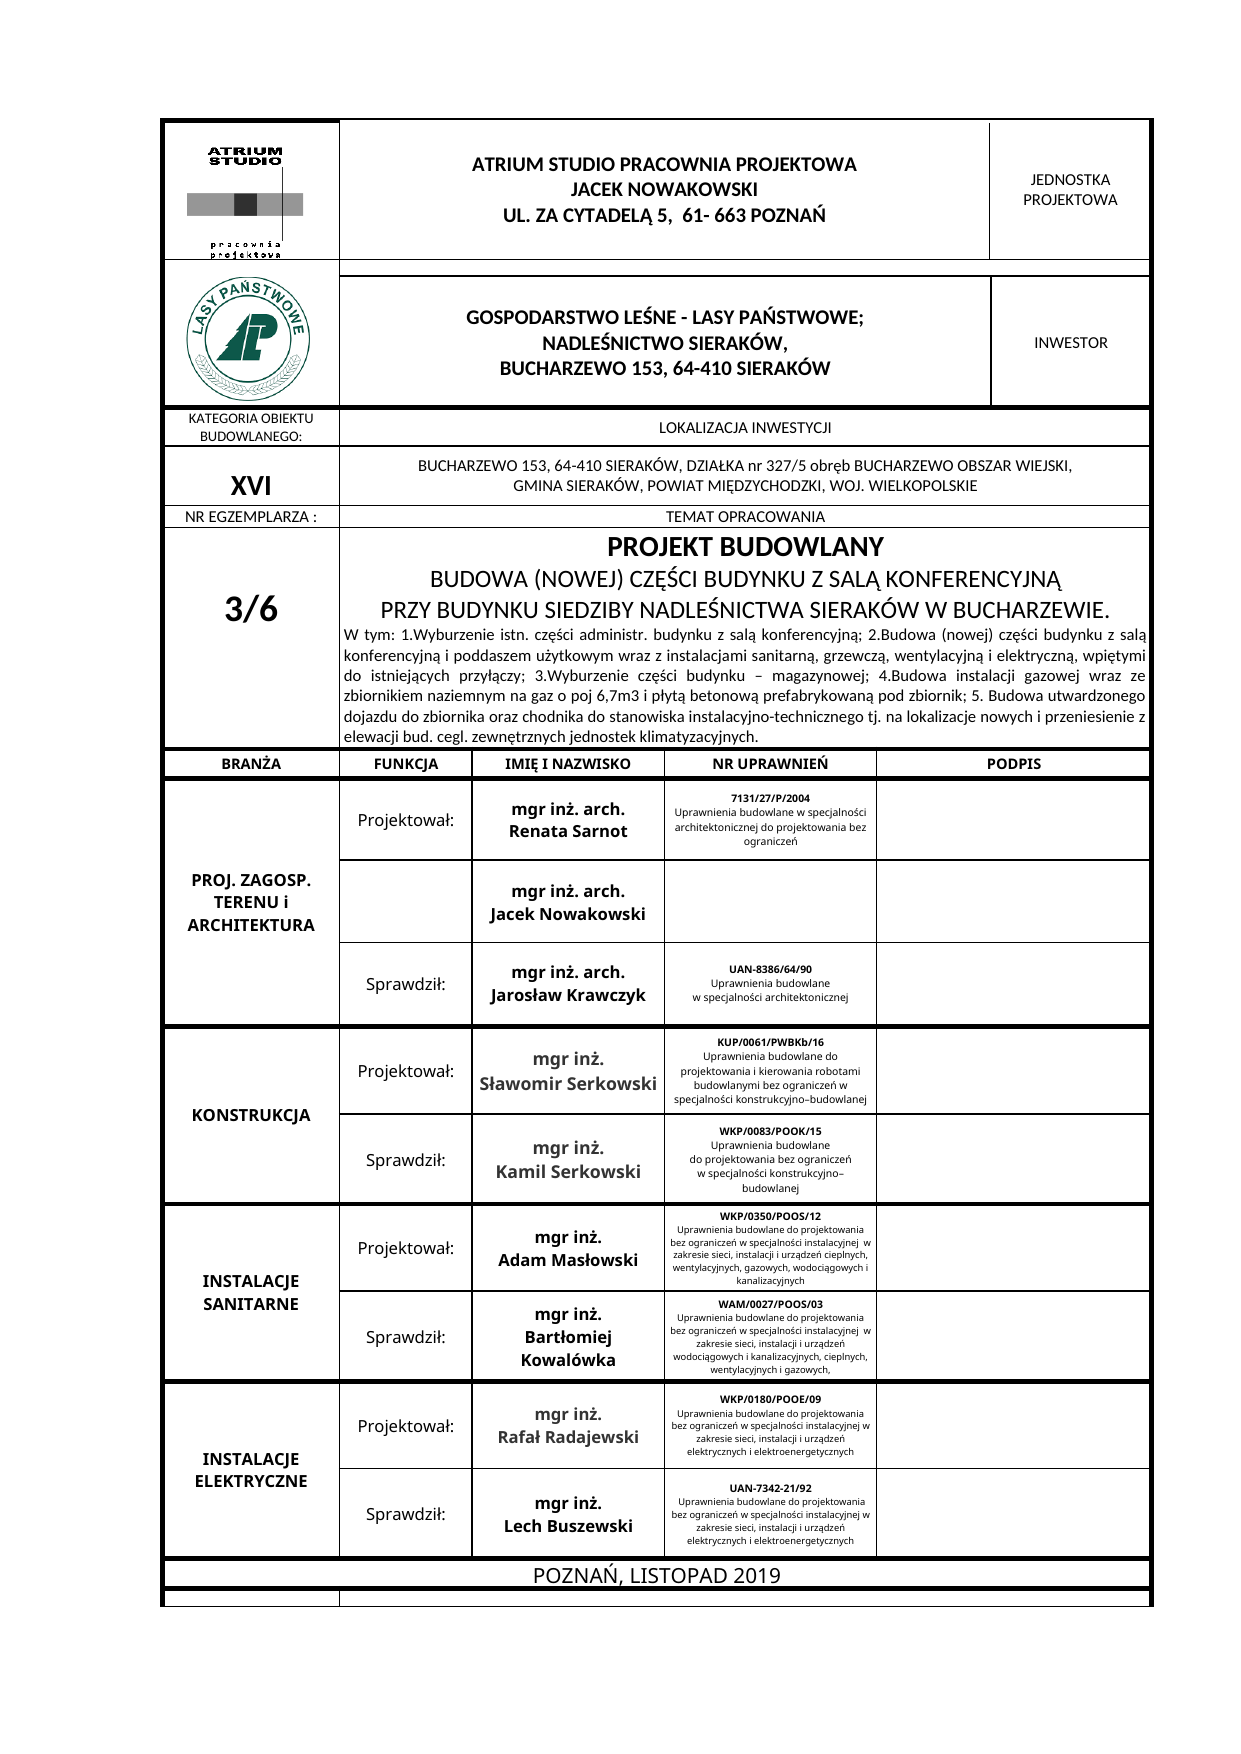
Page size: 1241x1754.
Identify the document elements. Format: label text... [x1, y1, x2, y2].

table_cell mgr inż. Rafał Radajewski [473, 1384, 664, 1467]
table_cell Sprawdził: [340, 1469, 471, 1556]
table_cell JEDNOSTKA PROJEKTOWA [989, 120, 1149, 258]
table_cell mgr inż. Kamil Serkowski [473, 1115, 664, 1202]
table_cell [340, 260, 1149, 275]
table_cell NR UPRAWNIEŃ [665, 751, 876, 776]
table_cell INWESTOR [992, 277, 1149, 405]
table_cell XVI [165, 447, 339, 504]
table_cell [877, 781, 1149, 859]
table_cell Projektował: [340, 781, 471, 859]
table_cell BUCHARZEWO 153, 64-410 SIERAKÓW, DZIAŁKA nr 327/5 obręb BUCHARZEWO OBSZAR WIEJSKI, GMINA SIERAKÓW, POWIAT MIĘDZYCHODZKI, WOJ. WIELKOPOLSKIE [340, 447, 1149, 504]
table_cell Sprawdził: [340, 943, 471, 1024]
table_cell INSTALACJE ELEKTRYCZNE [165, 1384, 339, 1556]
table_cell [165, 1591, 339, 1606]
table_cell POZNAŃ, LISTOPAD 2019 [165, 1561, 1149, 1586]
table_cell Sprawdził: [340, 1292, 471, 1379]
table_cell Sprawdził: [340, 1115, 471, 1202]
table_cell Projektował: [340, 1206, 471, 1290]
table_cell [877, 1206, 1149, 1290]
table_cell WKP/0350/POOS/12 Uprawnienia budowlane do projektowania bez ograniczeń w specjalności instalacyjnej w zakresie sieci, instalacji i urządzeń cieplnych, wentylacyjnych, gazowych, wodociągowych i kanalizacyjnych [665, 1206, 876, 1290]
table_cell mgr inż. arch. Jarosław Krawczyk [473, 943, 664, 1024]
table_cell KUP/0061/PWBKb/16 Uprawnienia budowlane do projektowania i kierowania robotami budowlanymi bez ograniczeń w specjalności konstrukcyjno–budowlanej [665, 1029, 876, 1113]
table_cell Projektował: [340, 1029, 471, 1113]
table_cell 3/6 [165, 528, 339, 747]
table_cell [877, 1384, 1149, 1467]
table_cell [165, 123, 339, 258]
table_cell LOKALIZACJA INWESTYCJI [340, 410, 1149, 445]
table_cell PROJ. ZAGOSP. TERENU i ARCHITEKTURA [165, 781, 339, 1024]
table_cell [877, 1029, 1149, 1113]
table_cell [165, 260, 339, 405]
table_cell PODPIS [877, 751, 1149, 776]
table_cell mgr inż. Adam Masłowski [473, 1206, 664, 1290]
table_cell IMIĘ I NAZWISKO [473, 751, 664, 776]
table_cell WKP/0180/POOE/09 Uprawnienia budowlane do projektowania bez ograniczeń w specjalności instalacyjnej w zakresie sieci, instalacji i urządzeń elektrycznych i elektroenergetycznych [665, 1384, 876, 1467]
table_cell Projektował: [340, 1384, 471, 1467]
table_cell [665, 861, 876, 942]
table_cell UAN-8386/64/90 Uprawnienia budowlane w specjalności architektonicznej [665, 943, 876, 1024]
table_cell WAM/0027/POOS/03 Uprawnienia budowlane do projektowania bez ograniczeń w specjalności instalacyjnej w zakresie sieci, instalacji i urządzeń wodociągowych i kanalizacyjnych, cieplnych, wentylacyjnych i gazowych, [665, 1292, 876, 1379]
table_cell 7131/27/P/2004 Uprawnienia budowlane w specjalności architektonicznej do projektowania bez ograniczeń [665, 781, 876, 859]
table_cell UAN-7342-21/92 Uprawnienia budowlane do projektowania bez ograniczeń w specjalności instalacyjnej w zakresie sieci, instalacji i urządzeń elektrycznych i elektroenergetycznych [665, 1469, 876, 1556]
table_cell PROJEKT BUDOWLANY BUDOWA (NOWEJ) CZĘŚCI BUDYNKU Z SALĄ KONFERENCYJNĄ PRZY BUDYNKU SIEDZIBY NADLEŚNICTWA SIERAKÓW W BUCHARZEWIE. W tym: 1.Wyburzenie istn. części administr. budynku z salą konferencyjną; 2.Budowa (nowej) części budynku z salą konferencyjną i poddaszem użytkowym wraz z instalacjami sanitarną, grzewczą, wentylacyjną i elektryczną, wpiętymi do istniejących przyłączy; 3.Wyburzenie części budynku – magazynowej; 4.Budowa instalacji gazowej wraz ze zbiornikiem naziemnym na gaz o poj 6,7m3 i płytą betonową prefabrykowaną pod zbiornik; 5. Budowa utwardzonego dojazdu do zbiornika oraz chodnika do stanowiska instalacyjno-technicznego tj. na lokalizacje nowych i przeniesienie z elewacji bud. cegl. zewnętrznych jednostek klimatyzacyjnych. [340, 528, 1149, 747]
table_cell ATRIUM STUDIO PRACOWNIA PROJEKTOWA JACEK NOWAKOWSKI UL. ZA CYTADELĄ 5, 61- 663 POZNAŃ [340, 120, 989, 258]
table_cell [877, 943, 1149, 1024]
table_cell GOSPODARSTWO LEŚNE - LASY PAŃSTWOWE; NADLEŚNICTWO SIERAKÓW, BUCHARZEWO 153, 64-410 SIERAKÓW [340, 277, 990, 405]
table_cell [877, 1292, 1149, 1379]
table_cell KONSTRUKCJA [165, 1029, 339, 1202]
table_cell [340, 861, 471, 942]
table_cell TEMAT OPRACOWANIA [340, 506, 1149, 526]
table_cell [340, 1591, 1149, 1606]
table_cell mgr inż. Bartłomiej Kowalówka [473, 1292, 664, 1379]
table_cell [877, 1469, 1149, 1556]
table_cell mgr inż. Lech Buszewski [473, 1469, 664, 1556]
table_cell mgr inż. arch. Renata Sarnot [473, 781, 664, 859]
table_cell [877, 1115, 1149, 1202]
table_cell FUNKCJA [340, 751, 471, 776]
table_cell mgr inż. arch. Jacek Nowakowski [473, 861, 664, 942]
table_cell NR EGZEMPLARZA : [165, 506, 339, 526]
table_cell [877, 861, 1149, 942]
table_cell KATEGORIA OBIEKTU BUDOWLANEGO: [165, 410, 339, 445]
table_cell INSTALACJE SANITARNE [165, 1206, 339, 1379]
table_cell BRANŻA [165, 751, 339, 776]
table_cell WKP/0083/POOK/15 Uprawnienia budowlane do projektowania bez ograniczeń w specjalności konstrukcyjno–budowlanej [665, 1115, 876, 1202]
picture [186, 277, 326, 401]
table_cell mgr inż. Sławomir Serkowski [473, 1029, 664, 1113]
